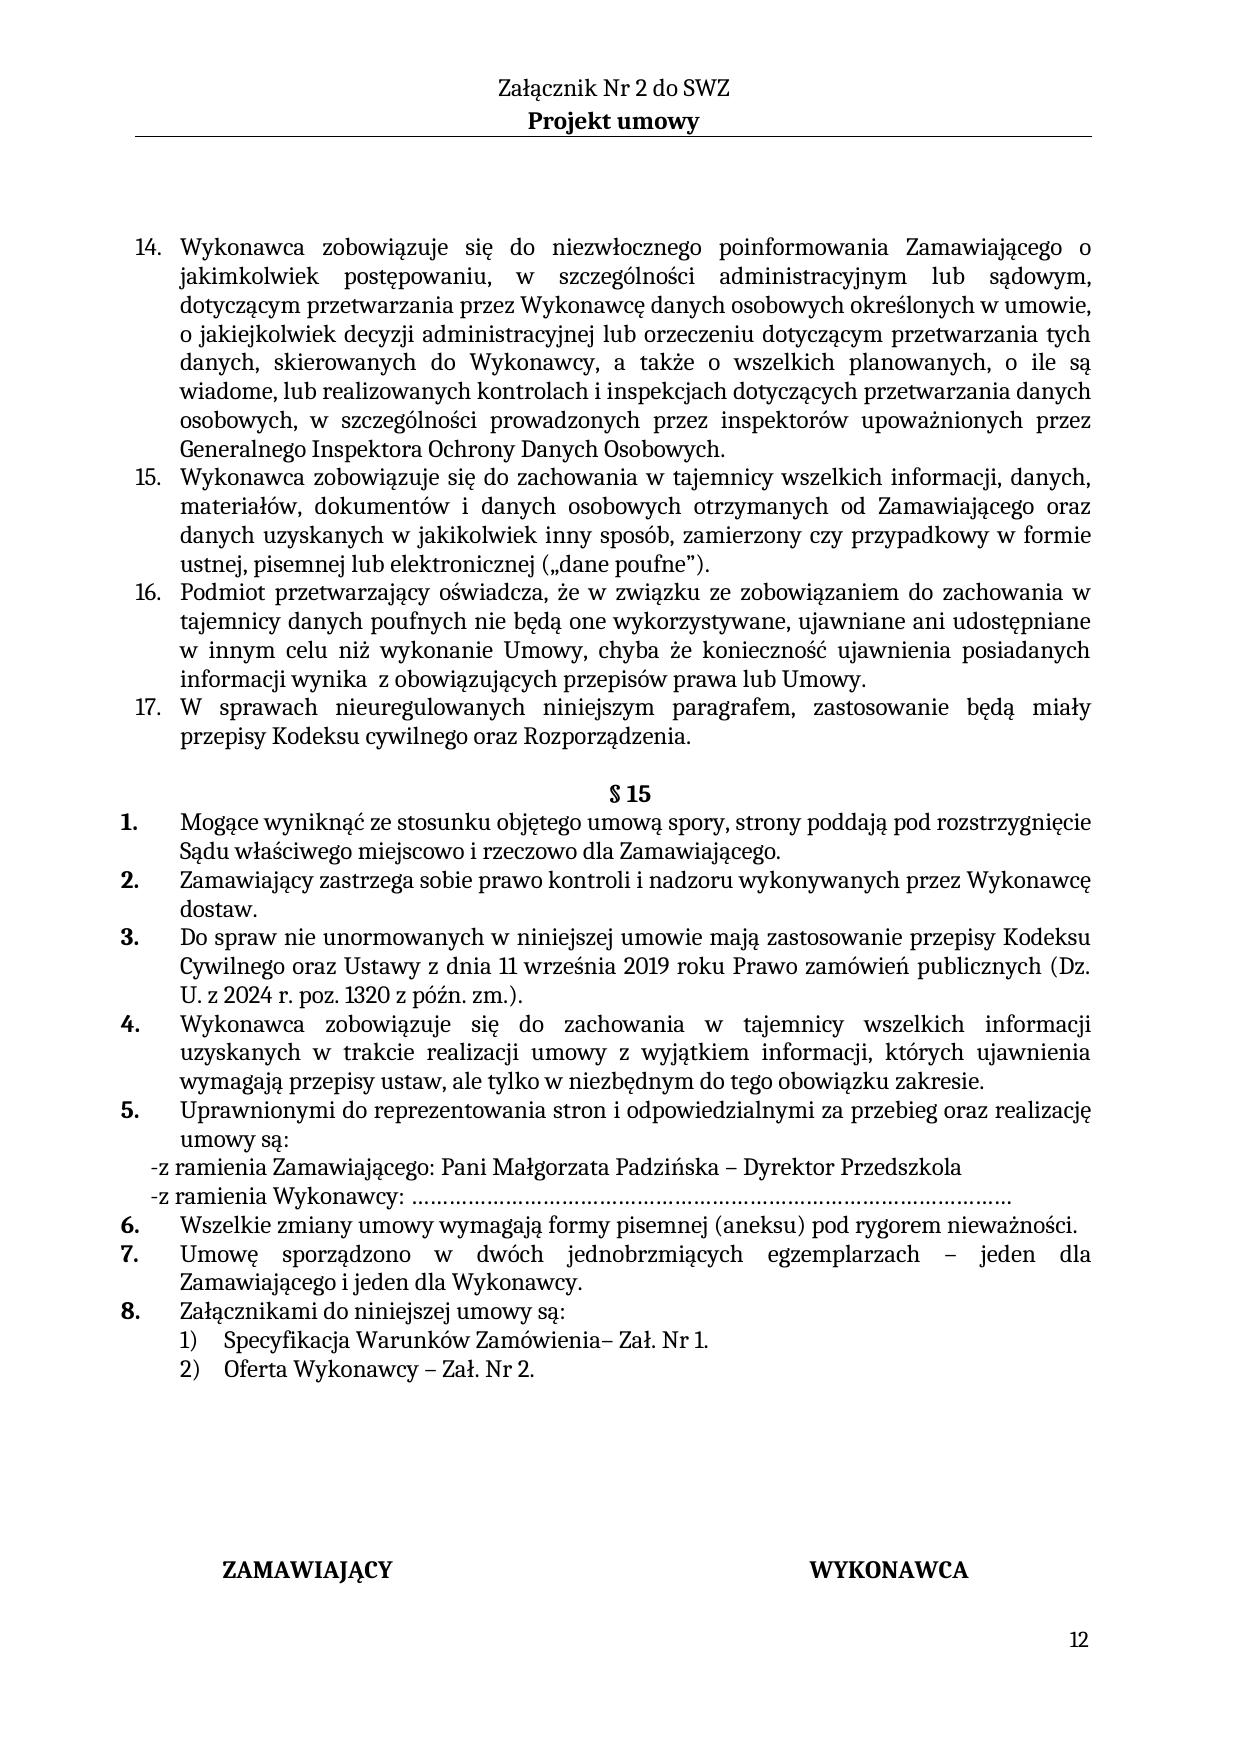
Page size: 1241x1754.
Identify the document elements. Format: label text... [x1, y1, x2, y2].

list Podmiot przetwarzający oświadcza, że w związku ze zobowiązaniem do zachowania w tajemnicy danych poufnych nie będą one wykorzystywane, ujawniane ani udostępniane w innym celu niż wykonanie Umowy, chyba że konieczność ujawnienia posiadanych informacji wynika z obowiązujących przepisów prawa lub Umowy. [135, 578, 1092, 693]
list -z ramienia Wykonawcy: …………………………………………………………………………………… [150, 1182, 1092, 1211]
list Specyfikacja Warunków Zamówienia– Zał. Nr 1. [180, 1326, 1092, 1354]
list Wszelkie zmiany umowy wymagają formy pisemnej (aneksu) pod rygorem nieważności. [121, 1211, 1092, 1239]
list Zamawiający zastrzega sobie prawo kontroli i nadzoru wykonywanych przez Wykonawcę dostaw. [121, 866, 1092, 923]
list Wykonawca zobowiązuje się do zachowania w tajemnicy wszelkich informacji uzyskanych w trakcie realizacji umowy z wyjątkiem informacji, których ujawnienia wymagają przepisy ustaw, ale tylko w niezbędnym do tego obowiązku zakresie. [121, 1009, 1092, 1096]
subtitle § 15 [608, 779, 1050, 808]
text ZAMAWIAJĄCY WYKONAWCA [222, 1556, 1092, 1585]
list Do spraw nie unormowanych w niniejszej umowie mają zastosowanie przepisy Kodeksu Cywilnego oraz Ustawy z dnia 11 września 2019 roku Prawo zamówień publicznych (Dz. U. z 2024 r. poz. 1320 z późn. zm.). [121, 923, 1092, 1009]
list Oferta Wykonawcy – Zał. Nr 2. [180, 1354, 1092, 1383]
list Mogące wyniknąć ze stosunku objętego umową spory, strony poddają pod rozstrzygnięcie Sądu właściwego miejscowo i rzeczowo dla Zamawiającego. [121, 808, 1092, 866]
list Uprawnionymi do reprezentowania stron i odpowiedzialnymi za przebieg oraz realizację umowy są: [121, 1096, 1092, 1153]
list Załącznikami do niniejszej umowy są: [121, 1297, 1092, 1326]
list Wykonawca zobowiązuje się do zachowania w tajemnicy wszelkich informacji, danych, materiałów, dokumentów i danych osobowych otrzymanych od Zamawiającego oraz danych uzyskanych w jakikolwiek inny sposób, zamierzony czy przypadkowy w formie ustnej, pisemnej lub elektronicznej („dane poufne”). [135, 463, 1092, 578]
list W sprawach nieuregulowanych niniejszym paragrafem, zastosowanie będą miały przepisy Kodeksu cywilnego oraz Rozporządzenia. [135, 693, 1092, 751]
list -z ramienia Zamawiającego: Pani Małgorzata Padzińska – Dyrektor Przedszkola [150, 1153, 1092, 1182]
list Wykonawca zobowiązuje się do niezwłocznego poinformowania Zamawiającego o jakimkolwiek postępowaniu, w szczególności administracyjnym lub sądowym, dotyczącym przetwarzania przez Wykonawcę danych osobowych określonych w umowie, o jakiejkolwiek decyzji administracyjnej lub orzeczeniu dotyczącym przetwarzania tych danych, skierowanych do Wykonawcy, a także o wszelkich planowanych, o ile są wiadome, lub realizowanych kontrolach i inspekcjach dotyczących przetwarzania danych osobowych, w szczególności prowadzonych przez inspektorów upoważnionych przez Generalnego Inspektora Ochrony Danych Osobowych. [135, 233, 1092, 463]
list Umowę sporządzono w dwóch jednobrzmiących egzemplarzach – jeden dla Zamawiającego i jeden dla Wykonawcy. [121, 1239, 1092, 1297]
